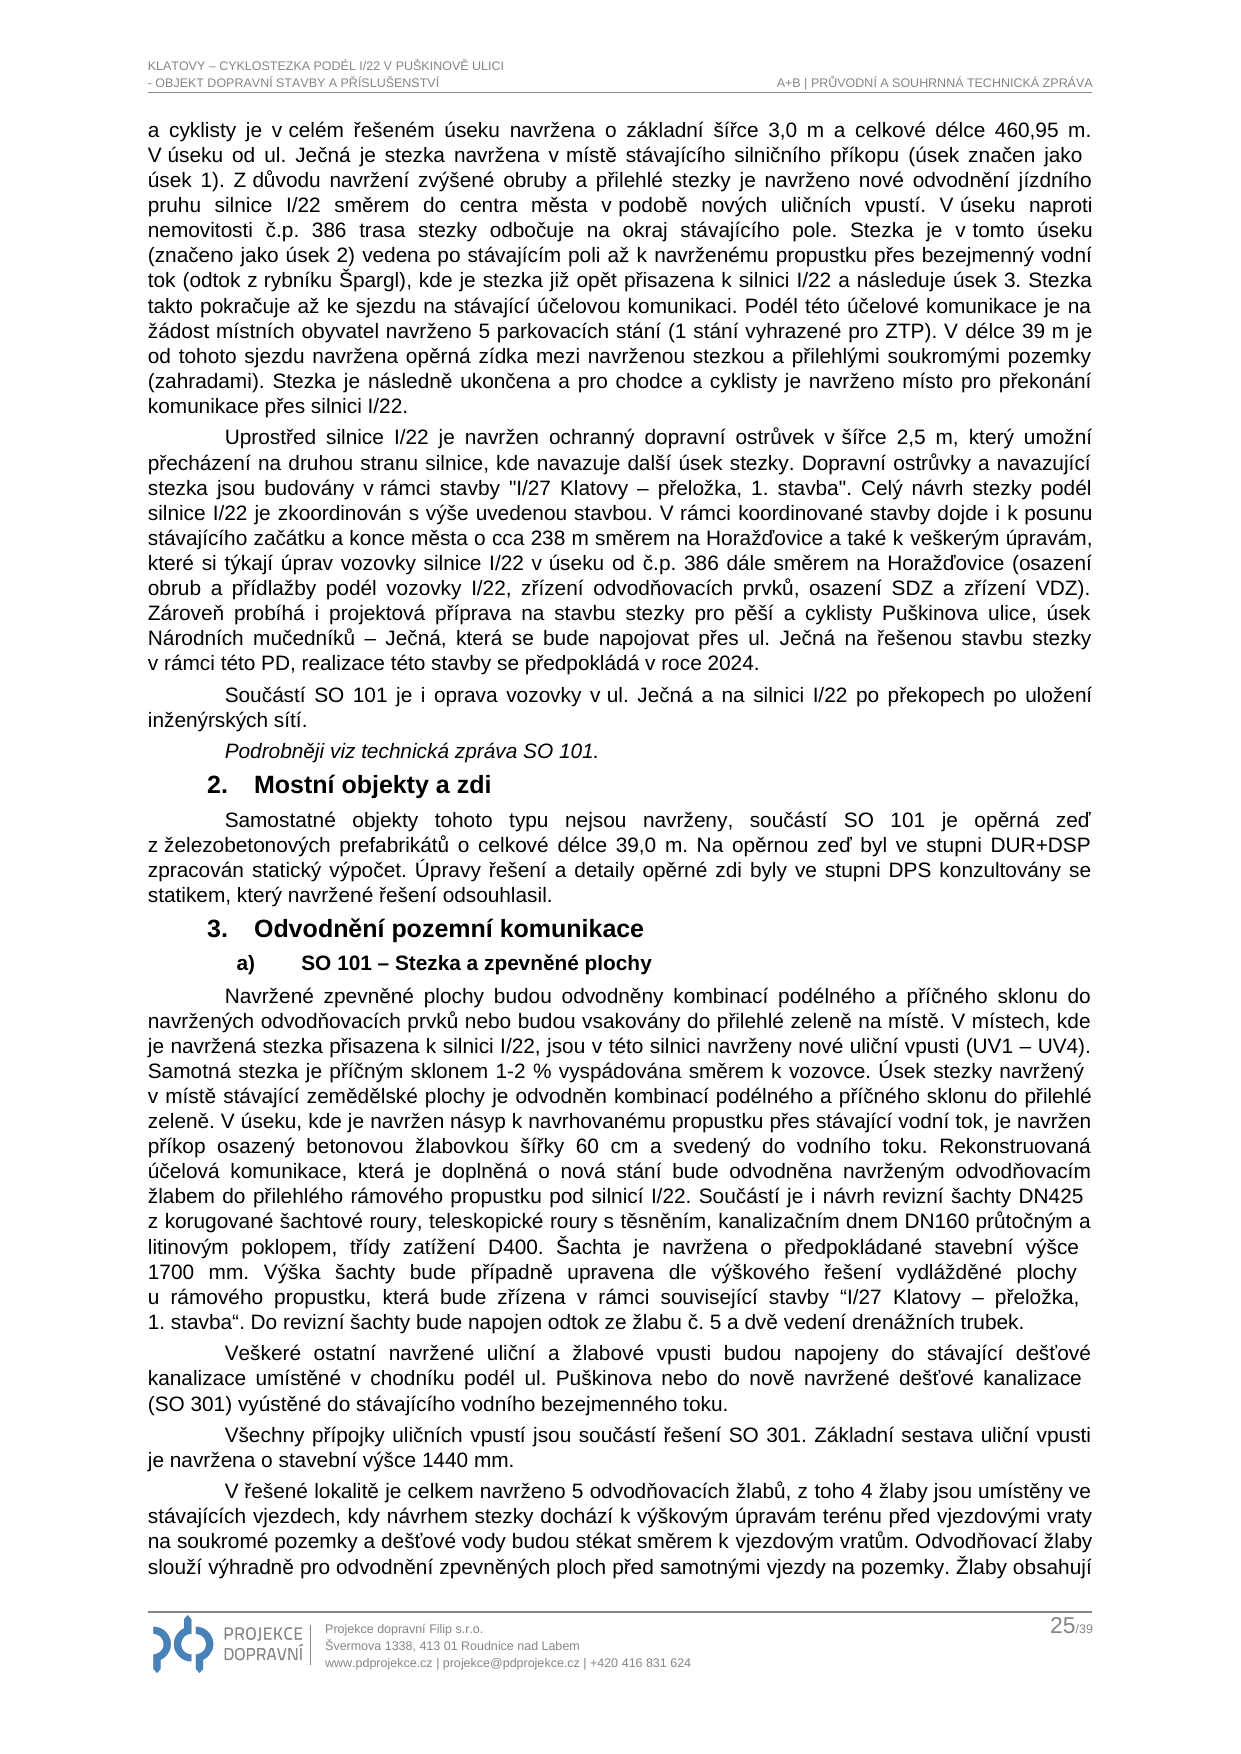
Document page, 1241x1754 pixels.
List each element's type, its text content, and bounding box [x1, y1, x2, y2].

text Navržené zpevněné plochy budou odvodněny kombinací podélného a příčného sklonu do navržených odvodňovacích prvků nebo budou vsakovány do přilehlé zeleně na místě. V místech, kde je navržená stezka přisazena k silnici I/22, jsou v této silnici navrženy nové uliční vpusti (UV1 – UV4). Samotná stezka je příčným sklonem 1-2 % vyspádována směrem k vozovce. Úsek stezky navržený v místě stávající zemědělské plochy je odvodněn kombinací podélného a příčného sklonu do přilehlé zeleně. V úseku, kde je navržen násyp k navrhovanému propustku přes stávající vodní tok, je navržen příkop osazený betonovou žlabovkou šířky 60 cm a svedený do vodního toku. Rekonstruovaná účelová komunikace, která je doplněná o nová stání bude odvodněna navrženým odvodňovacím žlabem do přilehlého rámového propustku pod silnicí I/22. Součástí je i návrh revizní šachty DN425 z korugované šachtové roury, teleskopické roury s těsněním, kanalizačním dnem DN160 průtočným a litinovým poklopem, třídy zatížení D400. Šachta je navržena o předpokládané stavební výšce 1700 mm. Výška šachty bude případně upravena dle výškového řešení vydlážděné plochy u rámového propustku, která bude zřízena v rámci související stavby “I/27 Klatovy – přeložka, 1. stavba“. Do revizní šachty bude napojen odtok ze žlabu č. 5 a dvě vedení drenážních trubek. [148, 983, 1092, 1334]
text Samostatné objekty tohoto typu nejsou navrženy, součástí SO 101 je opěrná zeď z železobetonových prefabrikátů o celkové délce 39,0 m. Na opěrnou zeď byl ve stupni DUR+DSP zpracován statický výpočet. Úpravy řešení a detaily opěrné zdi byly ve stupni DPS konzultovány se statikem, který navržené řešení odsouhlasil. [148, 807, 1092, 907]
text Mostní objekty a zdi [207, 770, 1092, 799]
picture [150, 1613, 307, 1677]
text Podrobněji viz technická zpráva SO 101. [148, 739, 1092, 763]
text SO 101 – Stezka a zpevněné plochy [236, 951, 1092, 975]
text Součástí SO 101 je i oprava vozovky v ul. Ječná a na silnici I/22 po překopech po uložení inženýrských sítí. [148, 682, 1092, 732]
text Všechny přípojky uličních vpustí jsou součástí řešení SO 301. Základní sestava uliční vpusti je navržena o stavební výšce 1440 mm. [148, 1423, 1092, 1472]
text Odvodnění pozemní komunikace [207, 914, 1092, 943]
text Uprostřed silnice I/22 je navržen ochranný dopravní ostrůvek v šířce 2,5 m, který umožní přecházení na druhou stranu silnice, kde navazuje další úsek stezky. Dopravní ostrůvky a navazující stezka jsou budovány v rámci stavby "I/27 Klatovy – přeložka, 1. stavba". Celý návrh stezky podél silnice I/22 je zkoordinován s výše uvedenou stavbou. V rámci koordinované stavby dojde i k posunu stávajícího začátku a konce města o cca 238 m směrem na Horažďovice a také k veškerým úpravám, které si týkají úprav vozovky silnice I/22 v úseku od č.p. 386 dále směrem na Horažďovice (osazení obrub a přídlažby podél vozovky I/22, zřízení odvodňovacích prvků, osazení SDZ a zřízení VDZ). Zároveň probíhá i projektová příprava na stavbu stezky pro pěší a cyklisty Puškinova ulice, úsek Národních mučedníků – Ječná, která se bude napojovat přes ul. Ječná na řešenou stavbu stezky v rámci této PD, realizace této stavby se předpokládá v roce 2024. [148, 425, 1092, 675]
text Veškeré ostatní navržené uliční a žlabové vpusti budou napojeny do stávající dešťové kanalizace umístěné v chodníku podél ul. Puškinova nebo do nově navržené dešťové kanalizace (SO 301) vyústěné do stávajícího vodního bezejmenného toku. [148, 1341, 1092, 1415]
